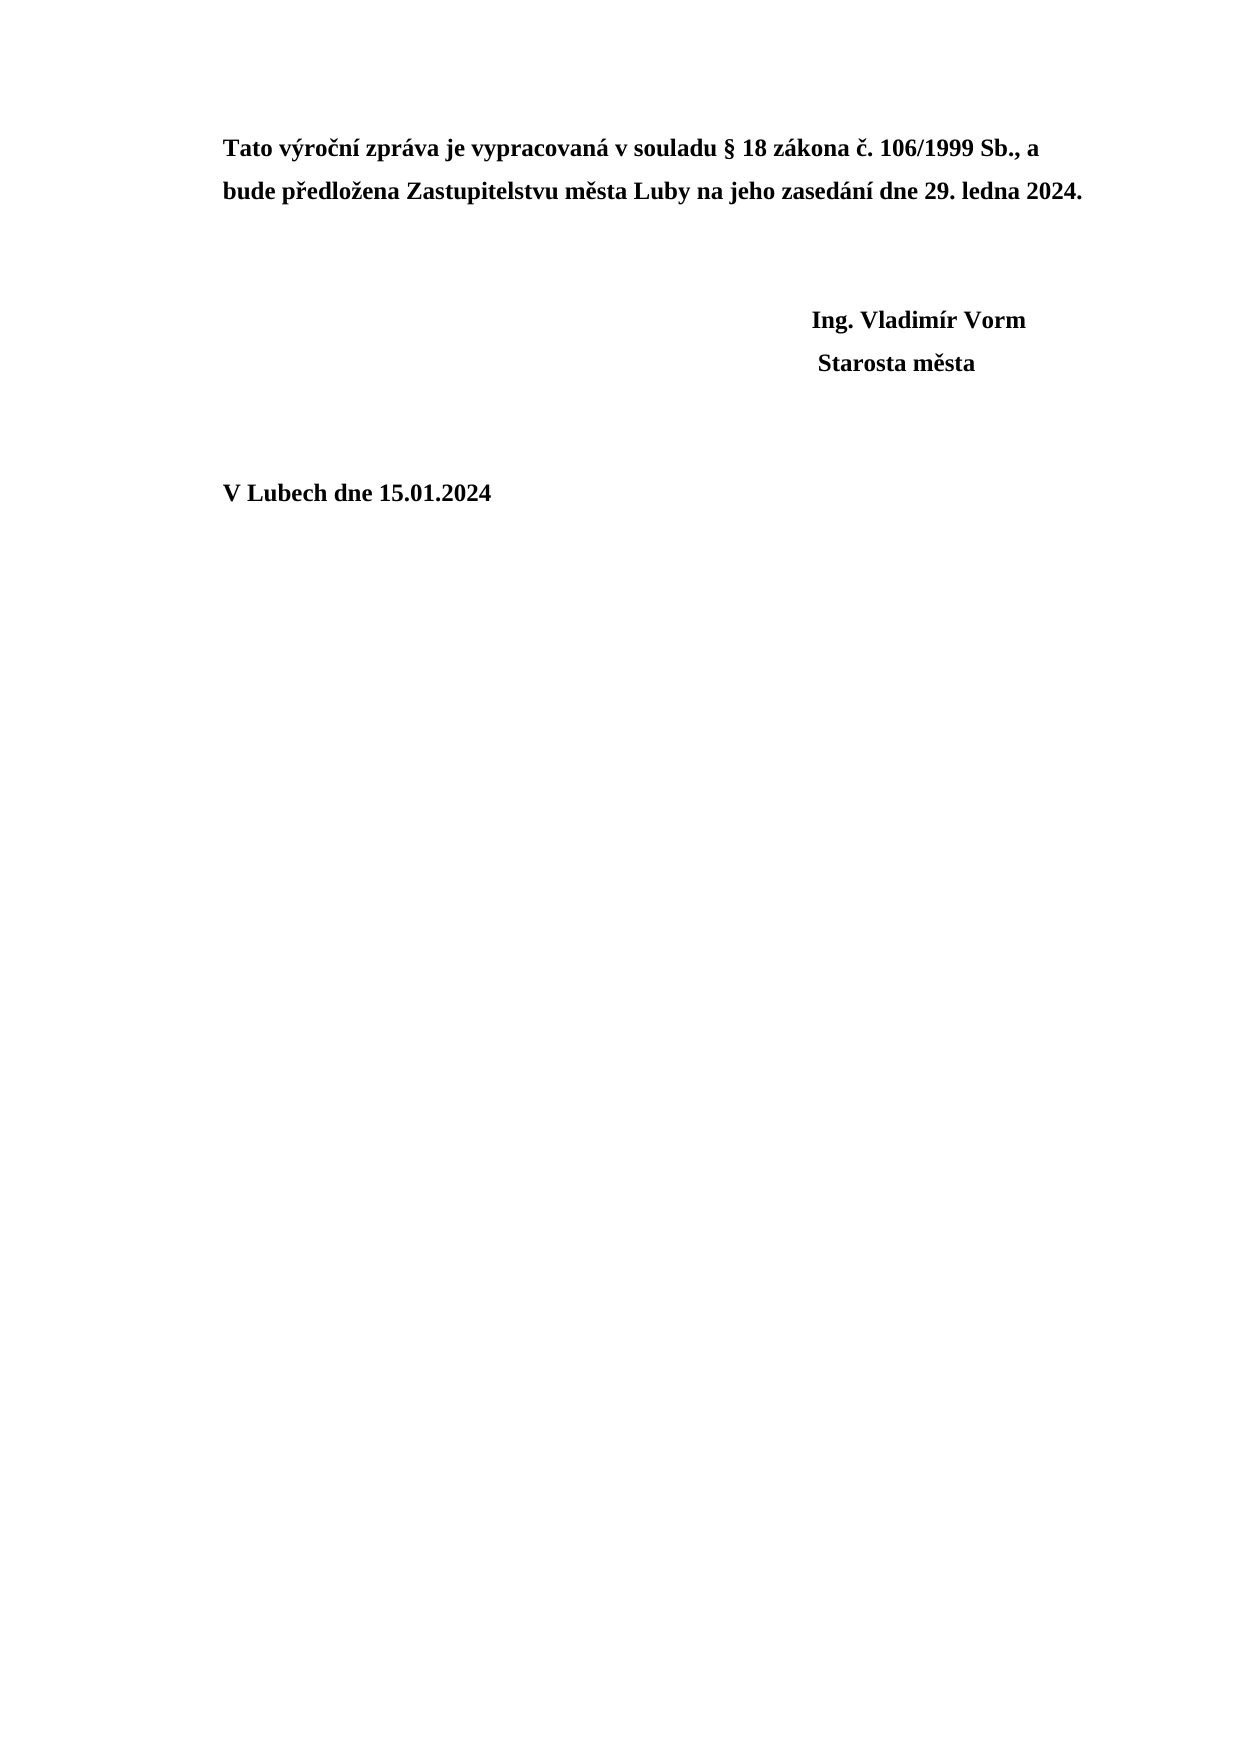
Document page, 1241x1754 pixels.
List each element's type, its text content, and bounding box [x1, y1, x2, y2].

list Ing. Vladimír Vorm [223, 305, 1093, 334]
list V Lubech dne 15.01.2024 [223, 478, 1093, 507]
list Starosta města [223, 348, 1093, 377]
list Tato výroční zpráva je vypracovaná v souladu § 18 zákona č. 106/1999 Sb., a bude předložena Zastupitelstvu města Luby na jeho zasedání dne 29. ledna 2024. [223, 133, 1093, 205]
